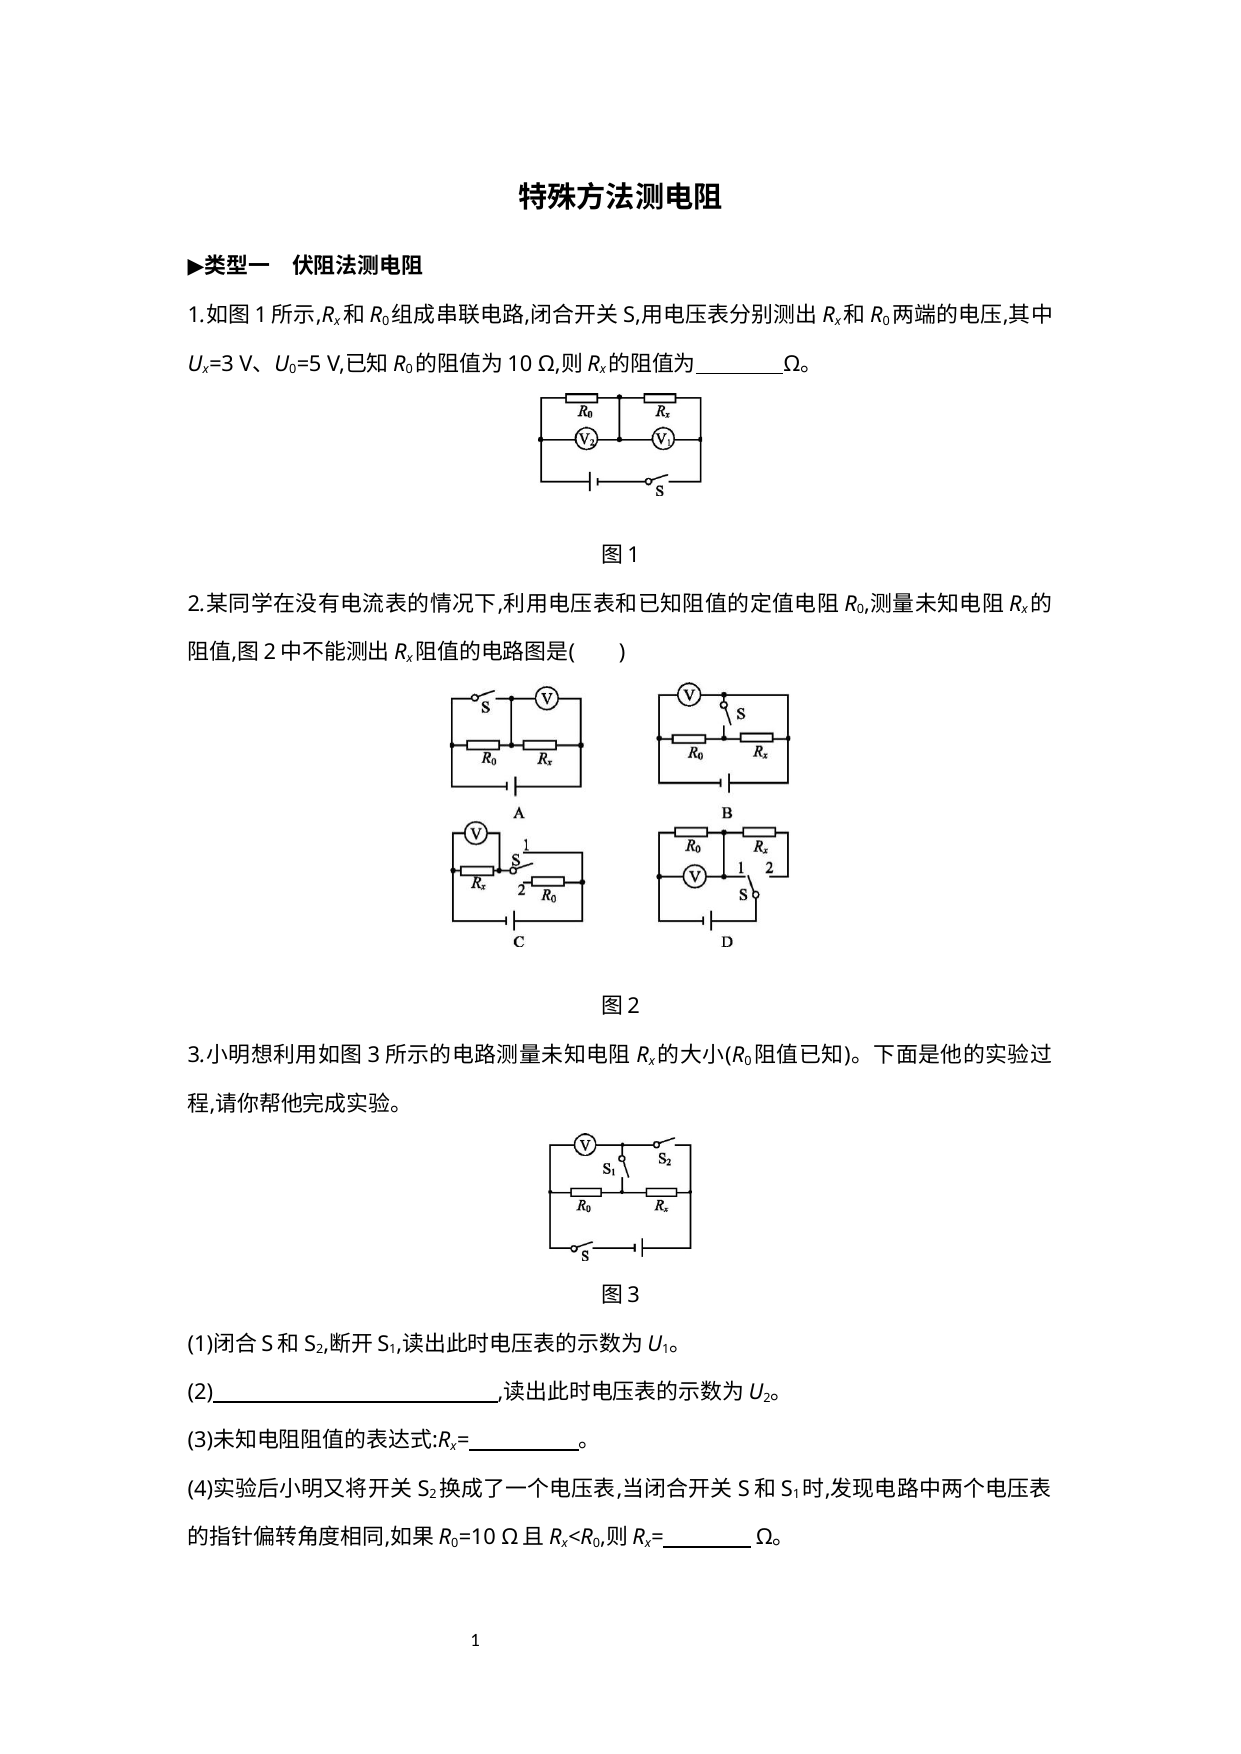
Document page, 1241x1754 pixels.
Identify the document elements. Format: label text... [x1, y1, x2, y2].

text 图1 [187, 537, 1053, 569]
text (4)实验后小明又将开关S2换成了一个电压表,当闭合开关S和S1时,发现电路中两个电压表的指针偏转角度相同,如果R0=10 Ω且Rx<R0,则Rx= Ω。 [187, 1470, 1053, 1551]
text 图3 [187, 1277, 1053, 1309]
text (1)闭合S和S2,断开S1,读出此时电压表的示数为U1。 [187, 1325, 1053, 1358]
text 3.小明想利用如图3所示的电路测量未知电阻Rx的大小(R0阻值已知)。下面是他的实验过程,请你帮他完成实验。 [187, 1036, 1053, 1118]
text ▶类型一 伏阻法测电阻 [187, 248, 1053, 281]
text (2) ,读出此时电压表的示数为U2。 [187, 1373, 1053, 1406]
text 特殊方法测电阻 [187, 162, 1053, 227]
text (3)未知电阻阻值的表达式:Rx= 。 [187, 1422, 1053, 1454]
text 1.如图1所示,Rx和R0组成串联电路,闭合开关S,用电压表分别测出Rx和R0两端的电压,其中Ux=3 V、U0=5 V,已知R0的阻值为10 Ω,则Rx的阻值为 Ω。 [187, 296, 1053, 378]
picture [548, 1133, 692, 1261]
text 图2 [187, 988, 1053, 1021]
text 2.某同学在没有电流表的情况下,利用电压表和已知阻值的定值电阻R0,测量未知电阻Rx的阻值,图2中不能测出Rx阻值的电路图是( ) [187, 585, 1053, 666]
picture [449, 682, 791, 947]
picture [538, 393, 703, 496]
